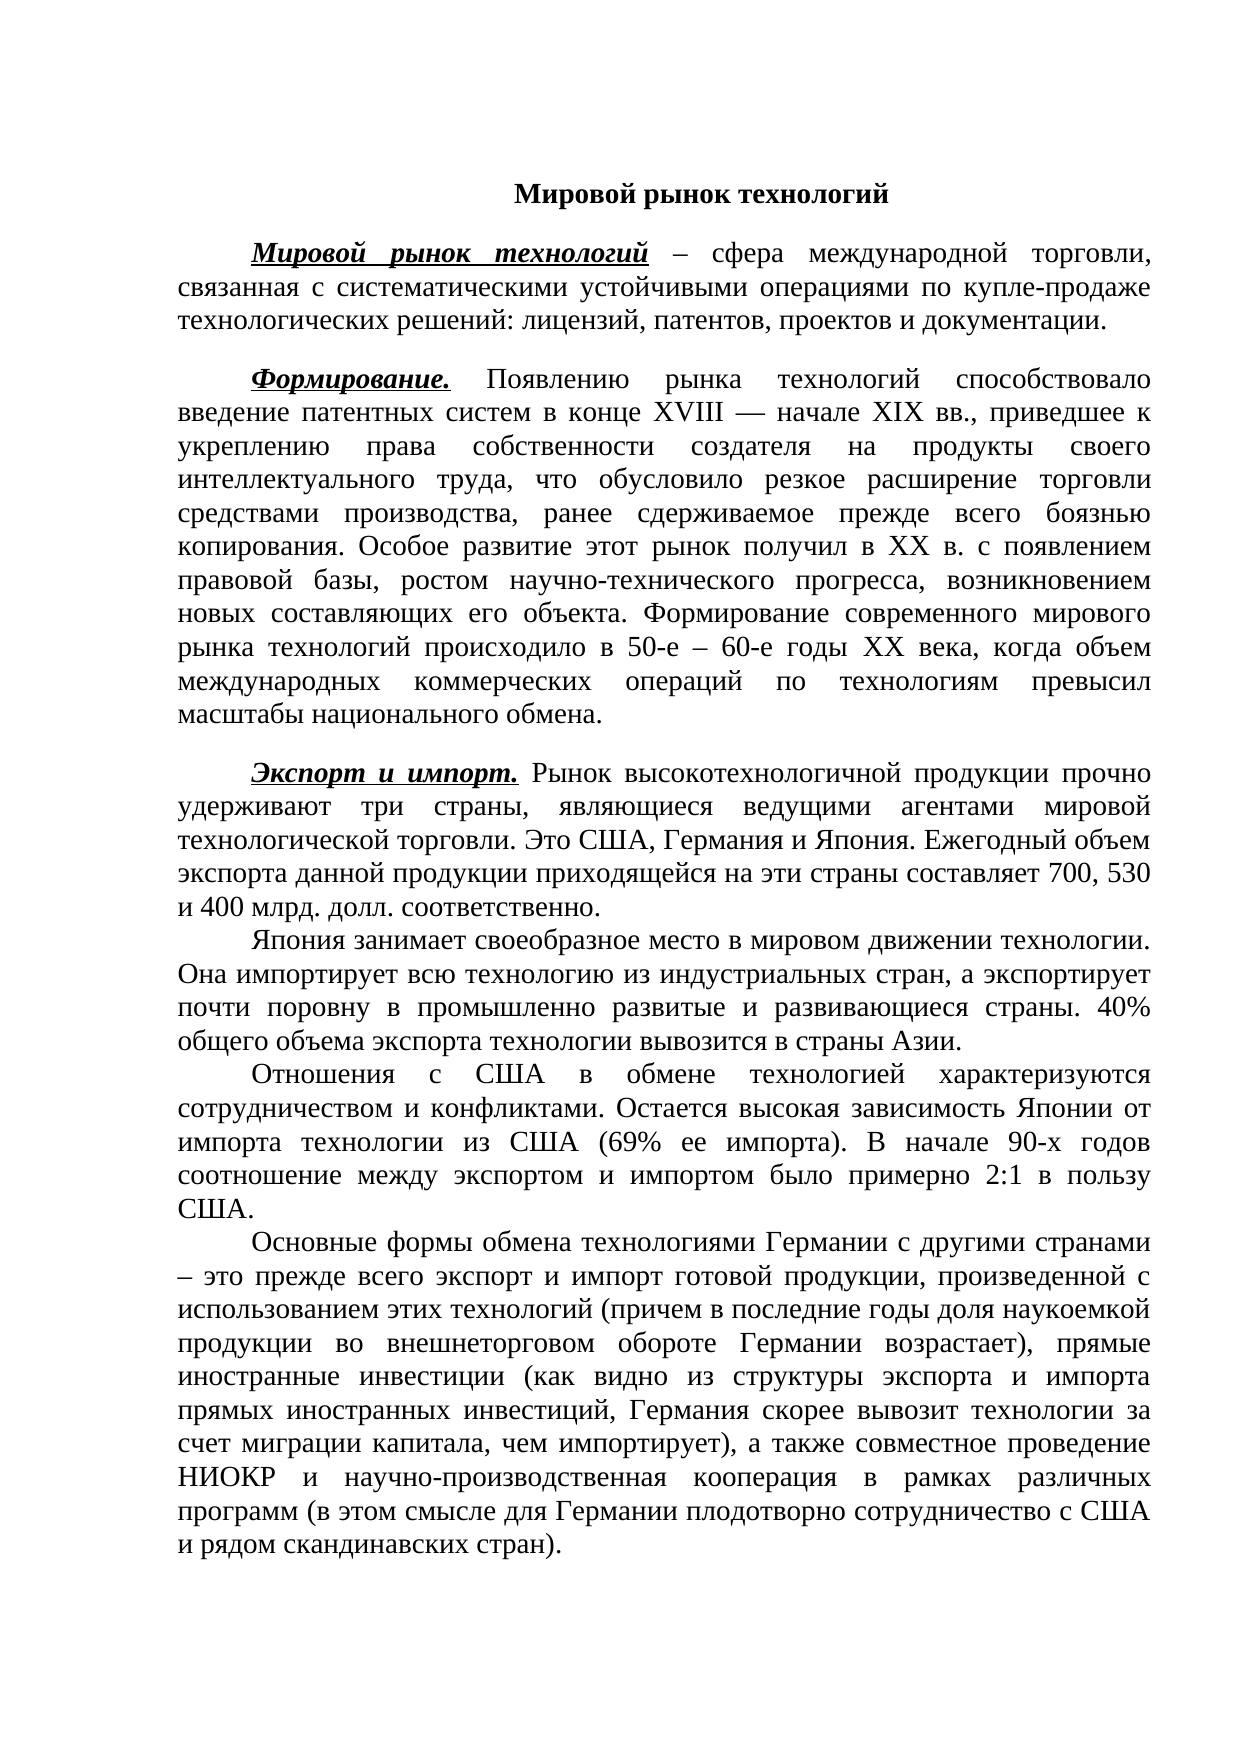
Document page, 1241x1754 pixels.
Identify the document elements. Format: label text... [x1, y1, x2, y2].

text Мировой рынок технологий – сфера международной торговли, связанная с систематическими устойчивыми операциями по купле-продаже технологических решений: лицензий, патентов, проектов и документации. [177, 235, 1152, 336]
text Отношения с США в обмене технологией характеризуются сотрудничеством и конфликтами. Остается высокая зависимость Японии от импорта технологии из США (69% ее импорта). В начале 90-х годов соотношение между экспортом и импортом было примерно 2:1 в пользу США. [177, 1057, 1152, 1224]
text Экспорт и импорт. Рынок высокотехнологичной продукции прочно удерживают три страны, являющиеся ведущими агентами мировой технологической торговли. Это США, Германия и Япония. Ежегодный объем экспорта данной продукции приходящейся на эти страны составляет 700, 530 и 400 млрд. долл. соответственно. [177, 755, 1152, 922]
text Мировой рынок технологий [177, 177, 1152, 210]
text Основные формы обмена технологиями Германии с другими странами – это прежде всего экспорт и импорт готовой продукции, произведенной с использованием этих технологий (причем в последние годы доля наукоемкой продукции во внешнеторговом обороте Германии возрастает), прямые иностранные инвестиции (как видно из структуры экспорта и импорта прямых иностранных инвестиций, Германия скорее вывозит технологии за счет миграции капитала, чем импортирует), а также совместное проведение НИОКР и научно-производственная кооперация в рамках различных программ (в этом смысле для Германии плодотворно сотрудничество с США и рядом скандинавских стран). [177, 1224, 1152, 1560]
text Япония занимает своеобразное место в мировом движении технологии. Она импортирует всю технологию из индустриальных стран, а экспортирует почти поровну в промышленно развитые и развивающиеся страны. 40% общего объема экспорта технологии вывозится в страны Азии. [177, 922, 1152, 1057]
text Формирование. Появлению рынка технологий способствовало введение патентных систем в конце XVIII — начале XIX вв., приведшее к укреплению права собственности создателя на продукты своего интеллектуального труда, что обусловило резкое расширение торговли средствами производства, ранее сдерживаемое прежде всего боязнью копирования. Особое развитие этот рынок получил в XX в. с появлением правовой базы, ростом научно-технического прогресса, возникновением новых составляющих его объекта. Формирование современного мирового рынка технологий происходило в 50-е – 60-е годы XX века, когда объем международных коммерческих операций по технологиям превысил масштабы национального обмена. [177, 361, 1152, 730]
